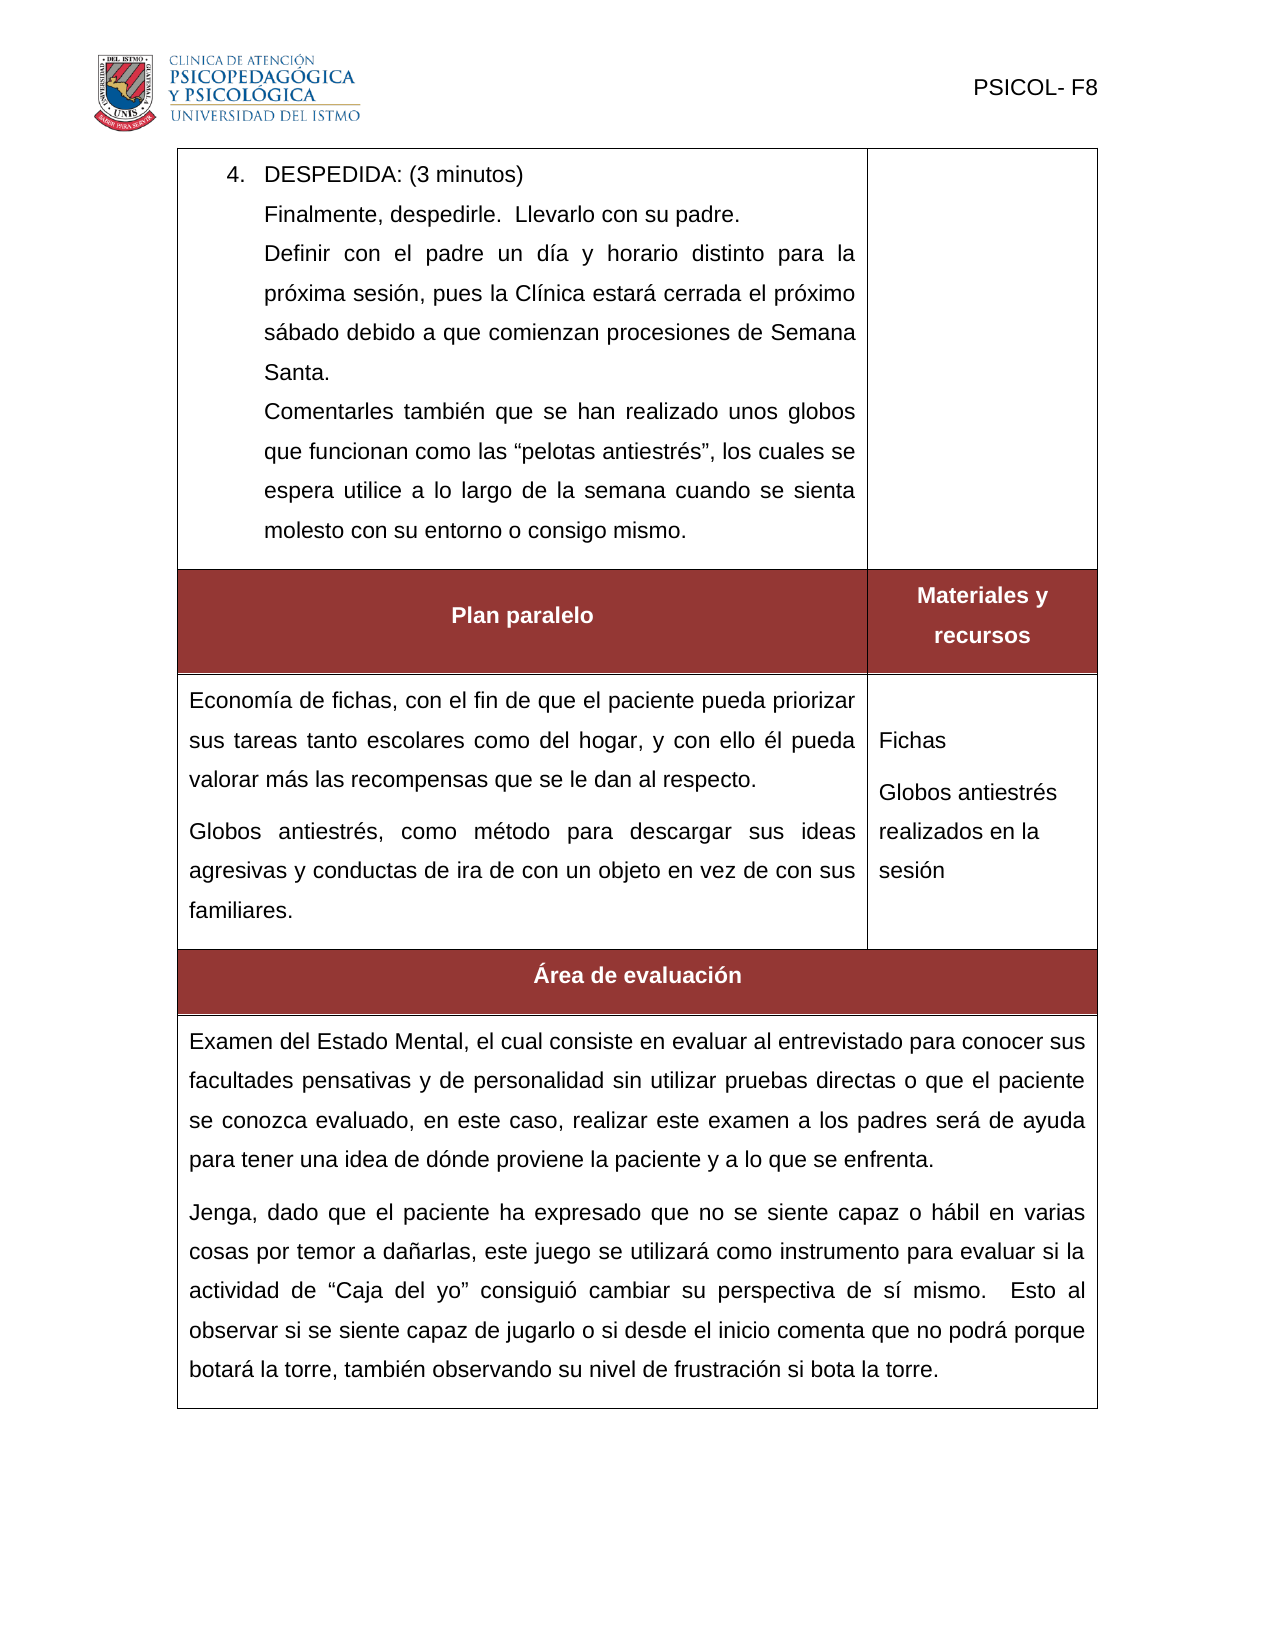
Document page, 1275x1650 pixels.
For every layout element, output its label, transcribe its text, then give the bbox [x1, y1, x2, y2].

table_cell Área de evaluación [178, 950, 1097, 1014]
table_cell Economía de fichas, con el fin de que el paciente pueda priorizar sus tareas tanto escolares como del hogar, y con ello él pueda valorar más las recompensas que se le dan al respecto. Globos antiestrés, como método para descargar sus ideas agresivas y conductas de ira de con un objeto en vez de con sus familiares. [178, 675, 867, 949]
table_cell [178, 149, 867, 568]
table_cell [868, 149, 1097, 568]
table_cell Plan paralelo [178, 570, 867, 673]
table_cell Fichas Globos antiestrés realizados en la sesión [868, 675, 1097, 949]
table_cell Examen del Estado Mental, el cual consiste en evaluar al entrevistado para conocer sus facultades pensativas y de personalidad sin utilizar pruebas directas o que el paciente se conozca evaluado, en este caso, realizar este examen a los padres será de ayuda para tener una idea de dónde proviene la paciente y a lo que se enfrenta. Jenga, dado que el paciente ha expresado que no se siente capaz o hábil en varias cosas por temor a dañarlas, este juego se utilizará como instrumento para evaluar si la actividad de “Caja del yo” consiguió cambiar su perspectiva de sí mismo. Esto al observar si se siente capaz de jugarlo o si desde el inicio comenta que no podrá porque botará la torre, también observando su nivel de frustración si bota la torre. [178, 1016, 1097, 1408]
table_cell Materiales y recursos [868, 570, 1097, 673]
picture [42, 25, 422, 166]
